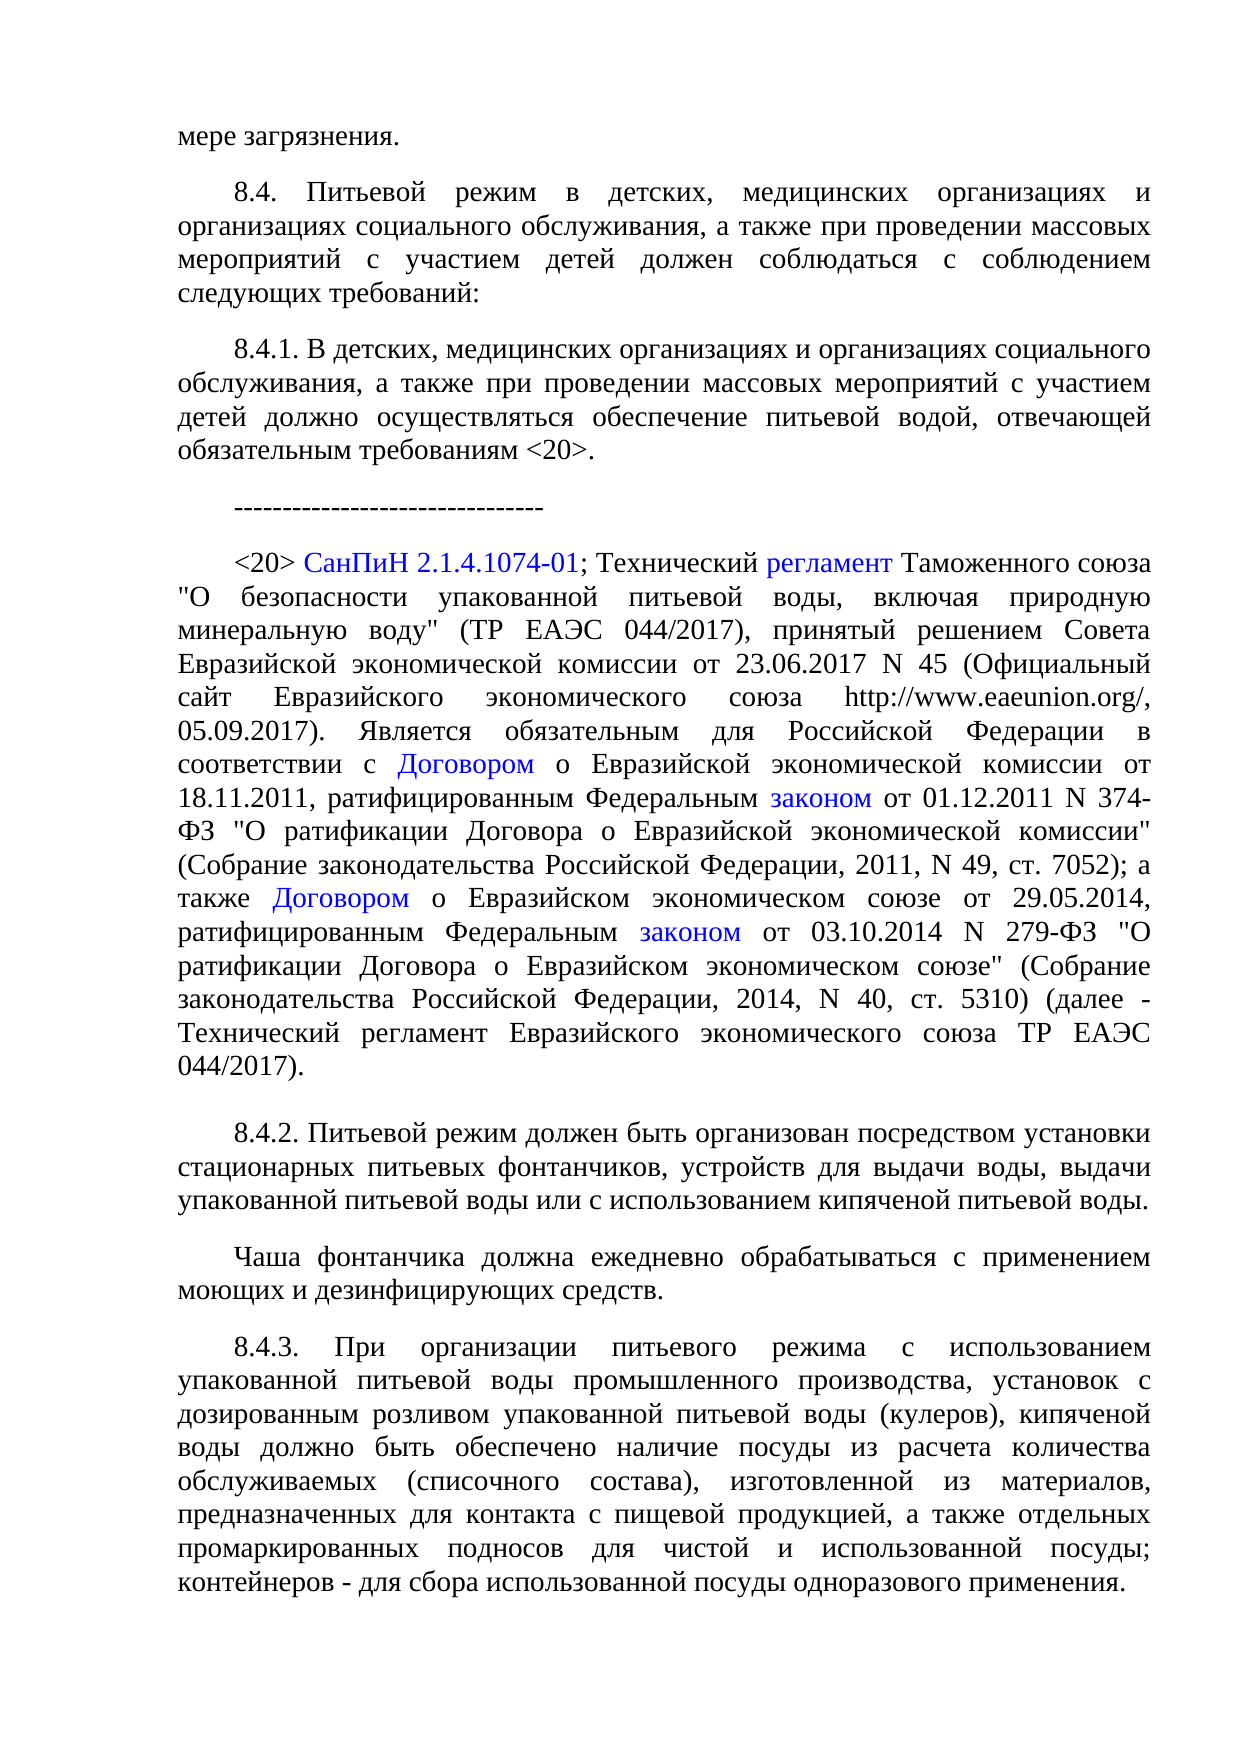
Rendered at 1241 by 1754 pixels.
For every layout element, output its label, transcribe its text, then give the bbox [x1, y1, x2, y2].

text 8.4. Питьевой режим в детских, медицинских организациях и организациях социального обслуживания, а также при проведении массовых мероприятий с участием детей должен соблюдаться с соблюдением следующих требований: [177, 174, 1152, 309]
text 8.4.2. Питьевой режим должен быть организован посредством установки стационарных питьевых фонтанчиков, устройств для выдачи воды, выдачи упакованной питьевой воды или с использованием кипяченой питьевой воды. [177, 1115, 1152, 1216]
text 8.4.1. В детских, медицинских организациях и организациях социального обслуживания, а также при проведении массовых мероприятий с участием детей должно осуществляться обеспечение питьевой водой, отвечающей обязательным требованиям <20>. [177, 332, 1152, 466]
text <20> СанПиН 2.1.4.1074-01; Технический регламент Таможенного союза "О безопасности упакованной питьевой воды, включая природную минеральную воду" (ТР ЕАЭС 044/2017), принятый решением Совета Евразийской экономической комиссии от 23.06.2017 N 45 (Официальный сайт Евразийского экономического союза http://www.eaeunion.org/, 05.09.2017). Является обязательным для Российской Федерации в соответствии с Договором о Евразийской экономической комиссии от 18.11.2011, ратифицированным Федеральным законом от 01.12.2011 N 374-ФЗ "О ратификации Договора о Евразийской экономической комиссии" (Собрание законодательства Российской Федерации, 2011, N 49, ст. 7052); а также Договором о Евразийском экономическом союзе от 29.05.2014, ратифицированным Федеральным законом от 03.10.2014 N 279-ФЗ "О ратификации Договора о Евразийском экономическом союзе" (Собрание законодательства Российской Федерации, 2014, N 40, ст. 5310) (далее - Технический регламент Евразийского экономического союза ТР ЕАЭС 044/2017). [177, 545, 1152, 1082]
text Чаша фонтанчика должна ежедневно обрабатываться с применением моющих и дезинфицирующих средств. [177, 1239, 1152, 1306]
text 8.4.3. При организации питьевого режима с использованием упакованной питьевой воды промышленного производства, установок с дозированным розливом упакованной питьевой воды (кулеров), кипяченой воды должно быть обеспечено наличие посуды из расчета количества обслуживаемых (списочного состава), изготовленной из материалов, предназначенных для контакта с пищевой продукцией, а также отдельных промаркированных подносов для чистой и использованной посуды; контейнеров - для сбора использованной посуды одноразового применения. [177, 1329, 1152, 1597]
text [177, 118, 1152, 152]
text -------------------------------- [177, 489, 1152, 522]
